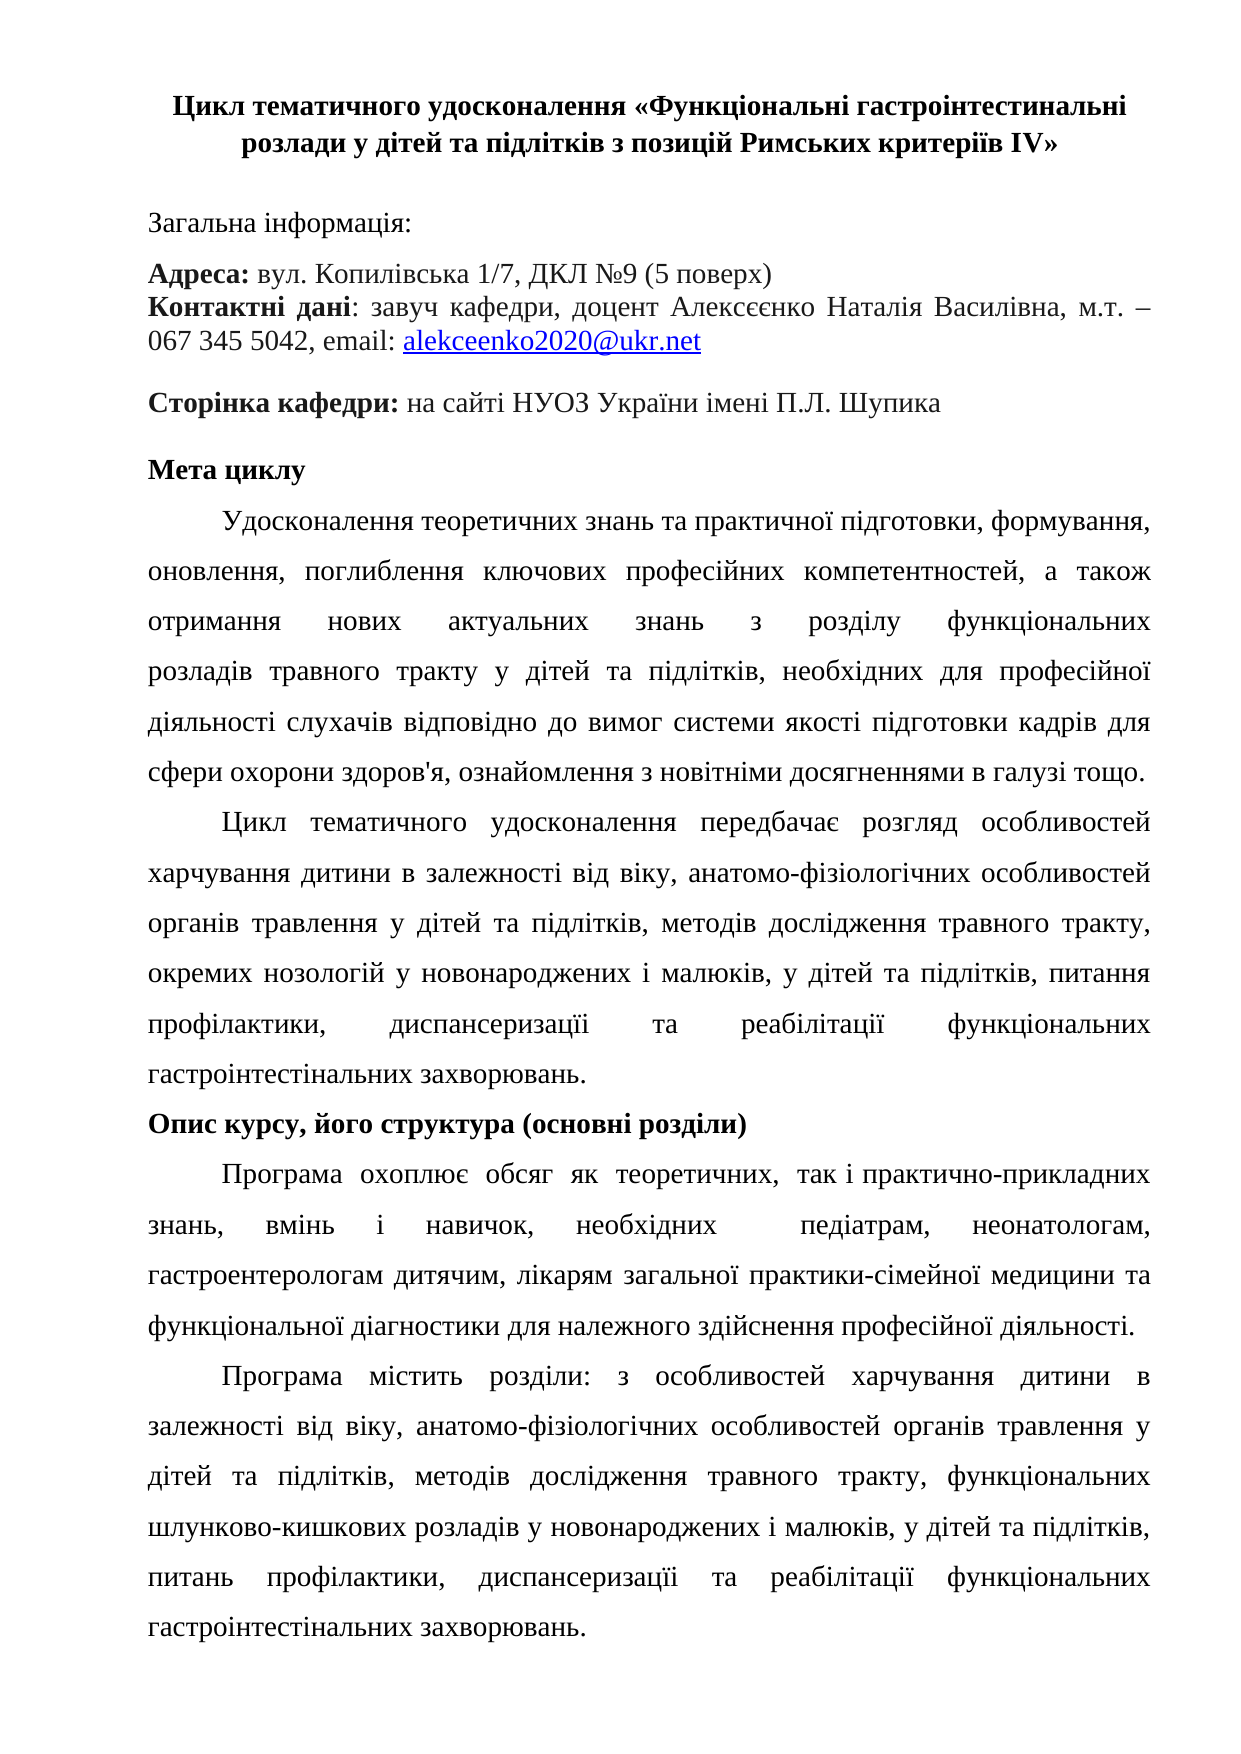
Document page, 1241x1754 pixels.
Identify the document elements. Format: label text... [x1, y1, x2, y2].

text Контактні дані: завуч кафедри, доцент Алексєєнко Наталія Василівна, м.т. – 067 345 5042, email: alekceenko2020@ukr.net [148, 289, 1152, 356]
text Цикл тематичного удосконалення «Функціональні гастроінтестинальні розлади у дітей та підлітків з позицій Римських критеріїв ІV» [148, 88, 1152, 158]
text Загальна інформація: [148, 206, 1152, 239]
text Програма містить розділи: з особливостей харчування дитини в залежності від віку, анатомо-фізіологічних особливостей органів травлення у дітей та підлітків, методів дослідження травного тракту, функціональних шлунково-кишкових розладів у новонароджених і малюків, у дітей та підлітків, питань профілактики, диспансеризацїі та реабілітації функціональних гастроінтестінальних захворювань. [148, 1358, 1152, 1643]
text Мета циклу [148, 452, 1152, 486]
text Програма охоплює обсяг як теоретичних, так і практично-прикладних знань, вмінь і навичок, необхідних педіатрам, неонатологам, гастроентерологам дитячим, лікарям загальної практики-сімейної медицини та функціональної діагностики для належного здійснення професійної діяльності. [148, 1157, 1152, 1341]
text Опис курсу, його структура (основні розділи) [148, 1106, 1152, 1140]
text Цикл тематичного удосконалення передбачає розгляд особливостей харчування дитини в залежності від віку, анатомо-фізіологічних особливостей органів травлення у дітей та підлітків, методів дослідження травного тракту, окремих нозологій у новонароджених і малюків, у дітей та підлітків, питання профілактики, диспансеризацїі та реабілітації функціональних гастроінтестінальних захворювань. [148, 804, 1152, 1089]
text Сторінка кафедри: на сайті НУОЗ України імені П.Л. Шупика [148, 385, 1152, 419]
text Адреса: вул. Копилівська 1/7, ДКЛ №9 (5 поверх) [148, 256, 1152, 289]
text Удосконалення теоретичних знань та практичної підготовки, формування, оновлення, поглиблення ключових професійних компетентностей, а також отримання нових актуальних знань з розділу функціональних розладів травного тракту у дітей та підлітків, необхідних для професійної діяльності слухачів відповідно до вимог системи якості підготовки кадрів для сфери охорони здоров'я, ознайомлення з новітніми досягненнями в галузі тощо. [148, 503, 1152, 788]
